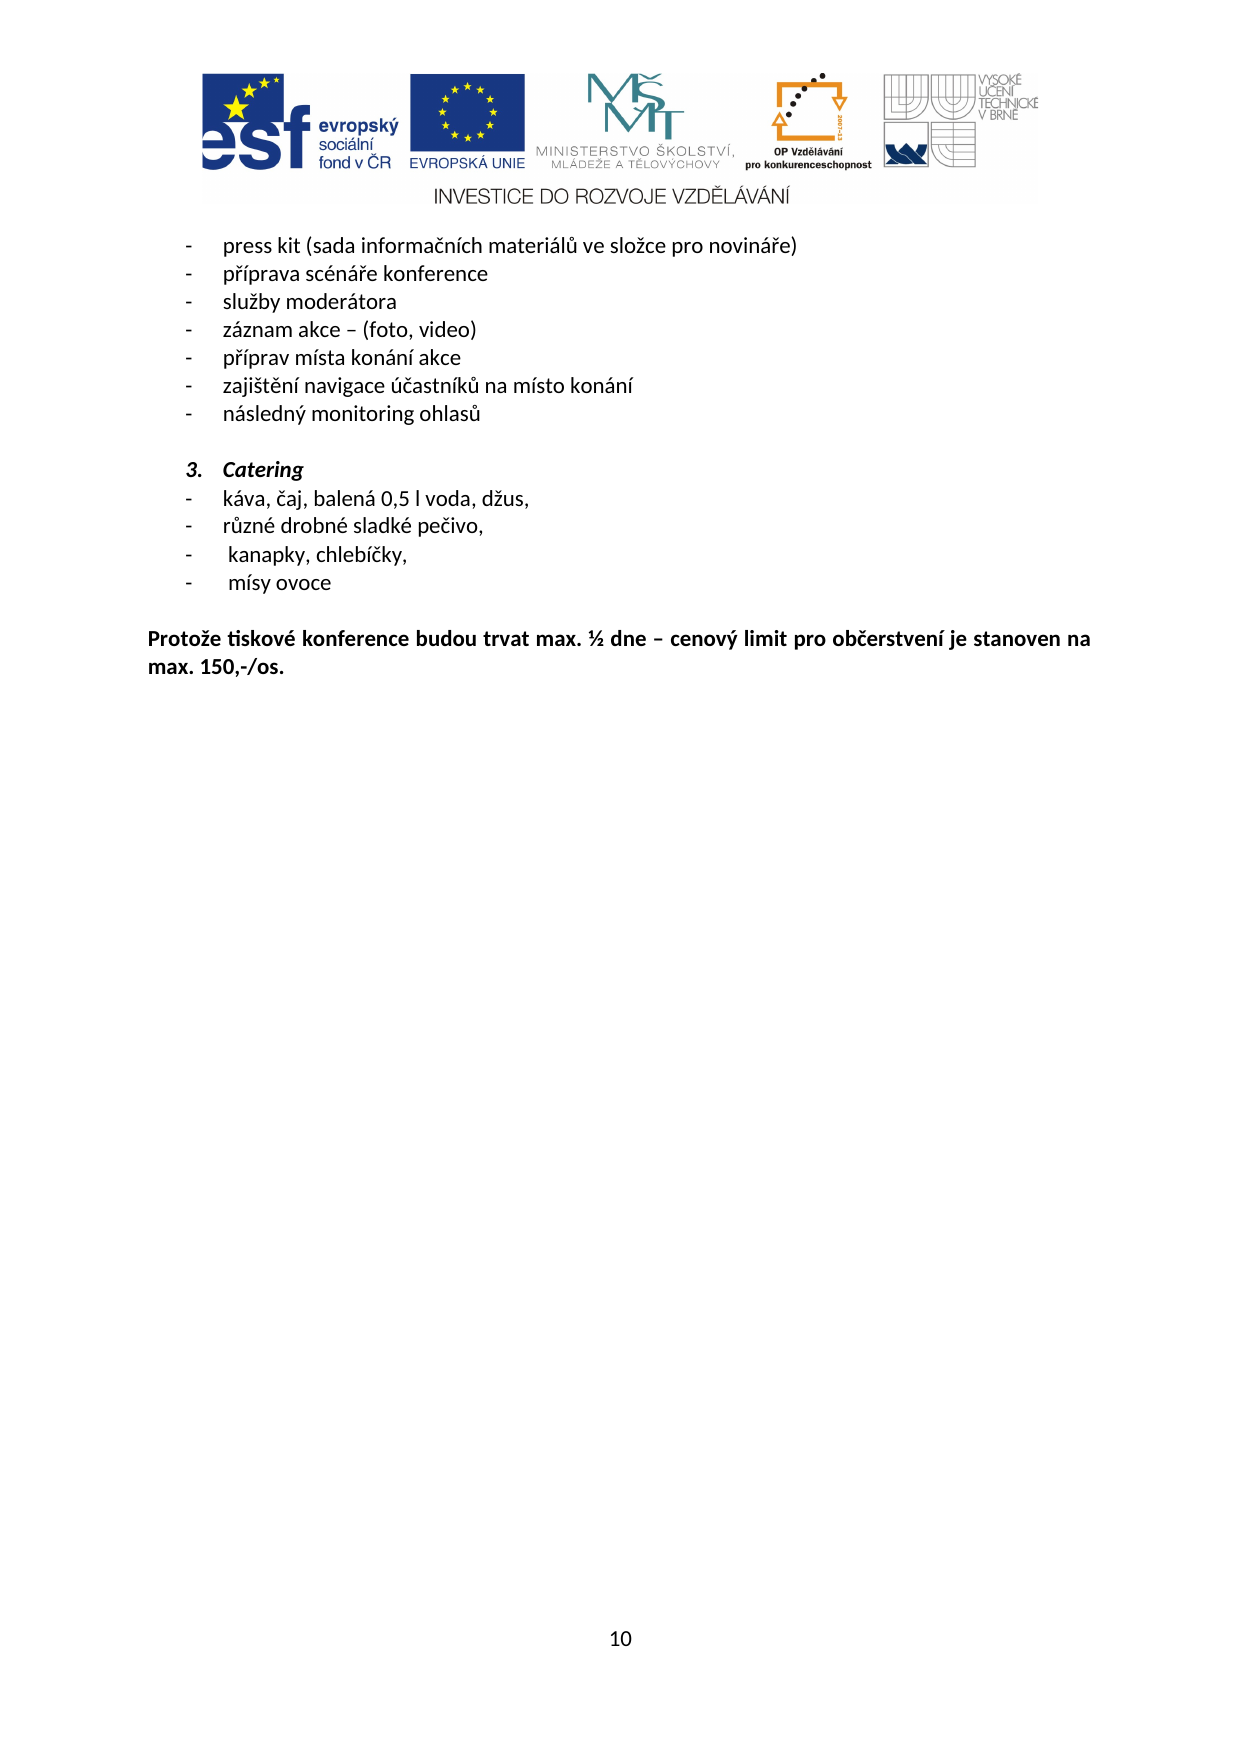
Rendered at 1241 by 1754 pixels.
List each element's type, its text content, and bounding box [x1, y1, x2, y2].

list následný monitoring ohlasů [185, 399, 1093, 428]
list služby moderátora [185, 287, 1093, 316]
list mísy ovoce [185, 568, 1093, 596]
list press kit (sada informačních materiálů ve složce pro novináře) [185, 231, 1093, 259]
list příprav místa konání akce [185, 343, 1093, 372]
picture [202, 73, 1039, 204]
list záznam akce – (foto, video) [185, 316, 1093, 343]
list káva, čaj, balená 0,5 l voda, džus, [185, 484, 1093, 512]
text Protože tiskové konference budou trvat max. ½ dne – cenový limit pro občerstvení je stanoven na max. 150,-/os. [148, 624, 1093, 680]
list různé drobné sladké pečivo, [185, 512, 1093, 540]
list kanapky, chlebíčky, [185, 540, 1093, 568]
list zajištění navigace účastníků na místo konání [185, 372, 1093, 399]
list Catering [185, 456, 1093, 484]
list příprava scénáře konference [185, 259, 1093, 287]
